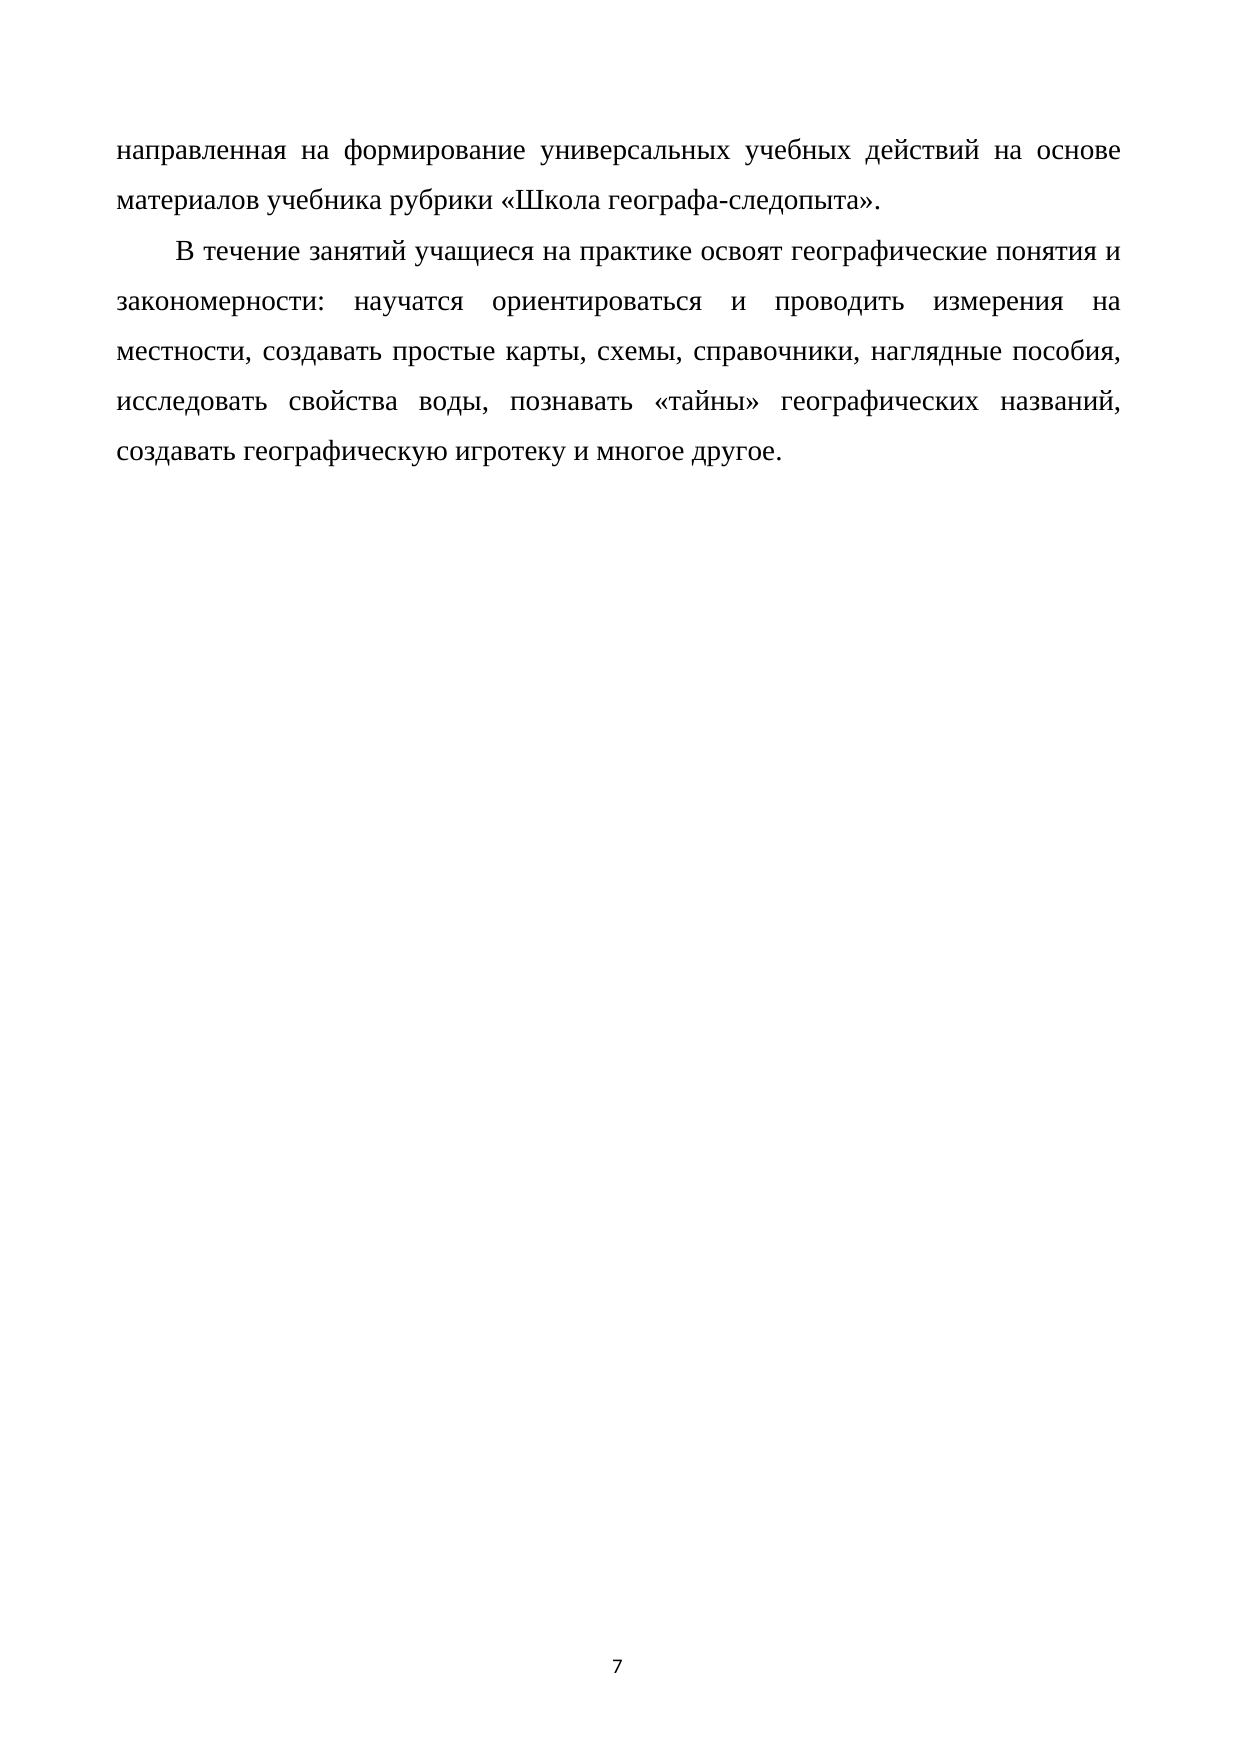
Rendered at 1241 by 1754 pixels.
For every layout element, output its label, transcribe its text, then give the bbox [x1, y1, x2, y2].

text В течение занятий учащиеся на практике освоят географические понятия и закономерности: научатся ориентироваться и проводить измерения на местности, создавать простые карты, схемы, справочники, наглядные пособия, исследовать свойства воды, познавать «тайны» географических названий, создавать географическую игротеку и многое другое. [116, 220, 1122, 470]
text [116, 119, 1122, 219]
